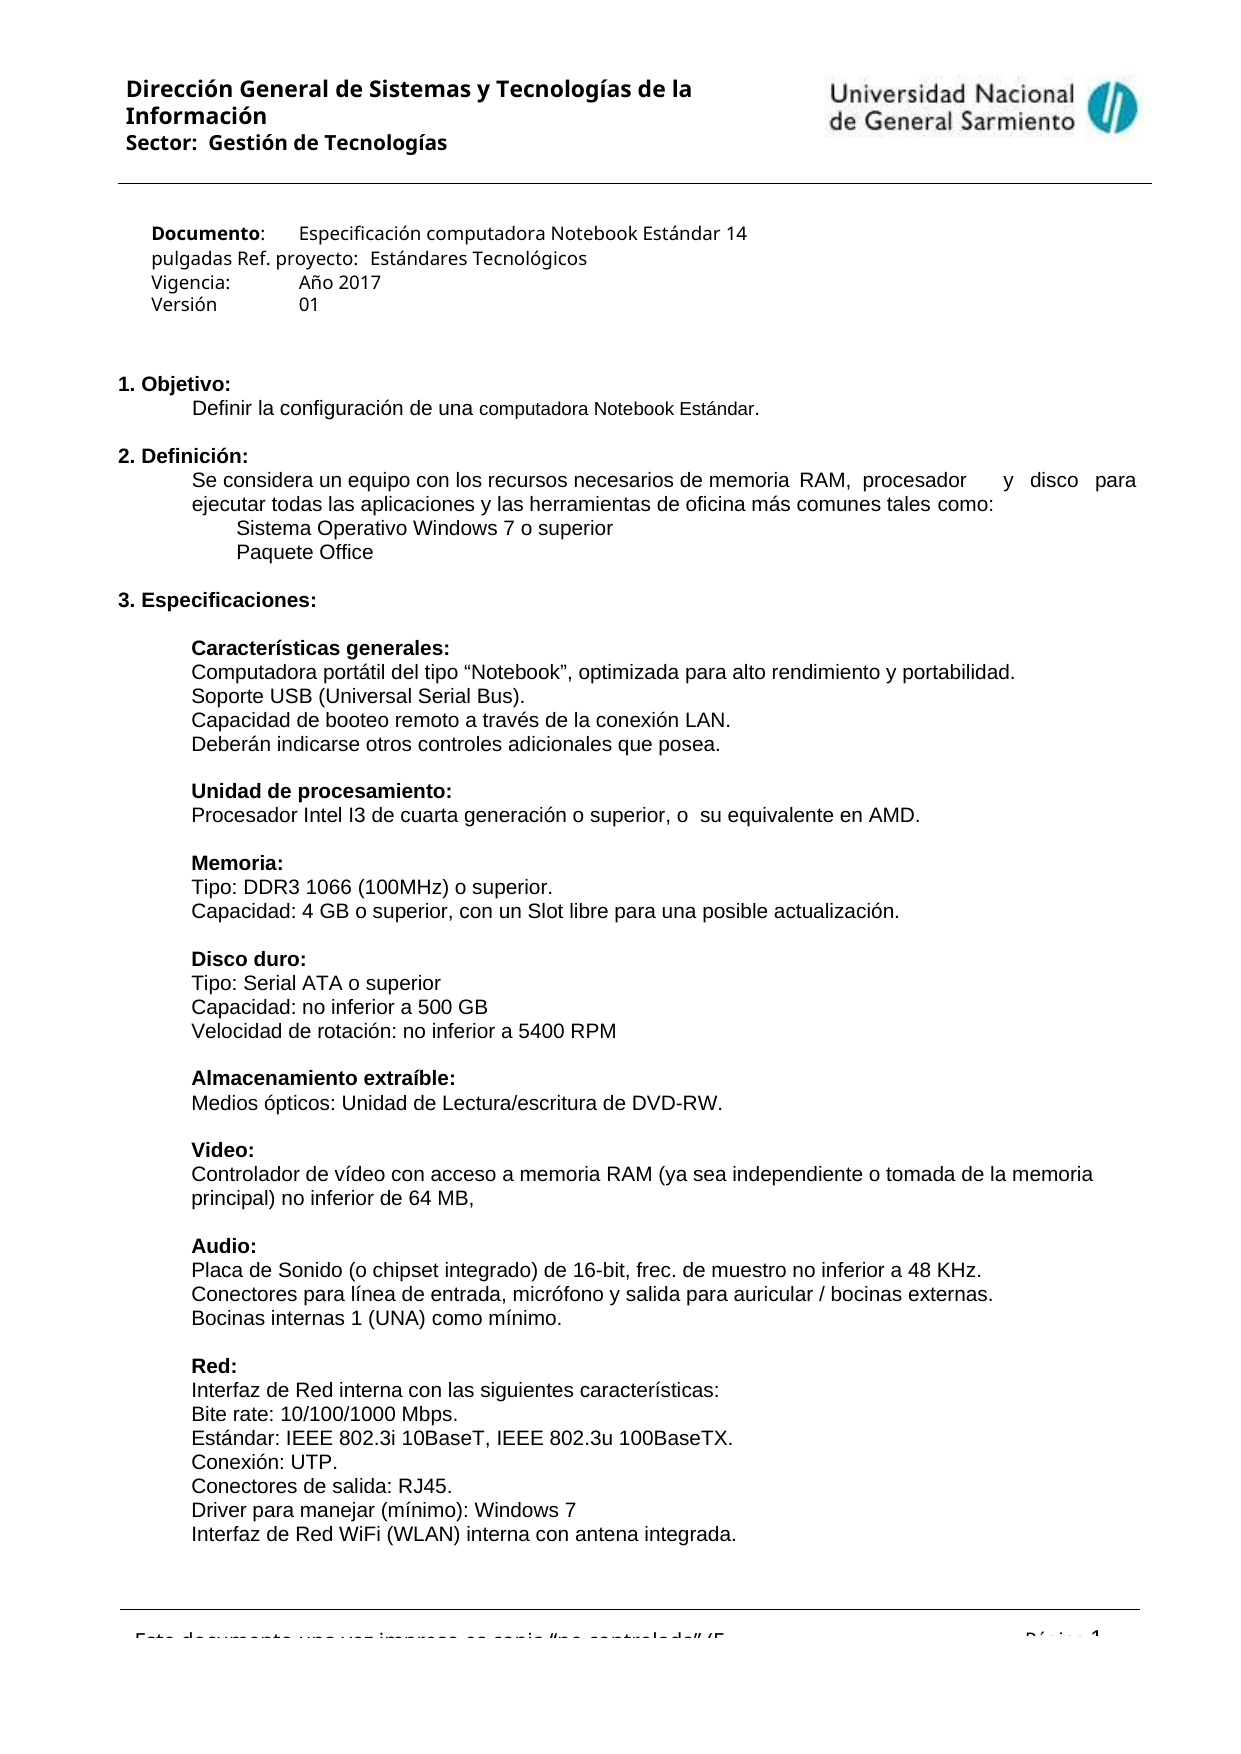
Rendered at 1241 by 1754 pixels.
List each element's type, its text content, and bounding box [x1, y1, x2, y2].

text Driver para manejar (mínimo): Windows 7 [191, 1498, 1138, 1522]
subtitle Definición: [118, 444, 1165, 468]
text Sistema Operativo Windows 7 o superior Paquete Office [236, 516, 616, 564]
text Medios ópticos: Unidad de Lectura/escritura de DVD-RW. [191, 1091, 1138, 1114]
subtitle Red: [191, 1354, 1138, 1378]
subtitle Unidad de procesamiento: [191, 779, 1138, 803]
subtitle Video: [191, 1138, 1138, 1162]
subtitle Especificaciones: [118, 588, 1165, 612]
text Tipo: Serial ATA o superior Capacidad: no inferior a 500 GB [191, 971, 491, 1019]
text Computadora portátil del tipo “Notebook”, optimizada para alto rendimiento y portabilidad. Soporte USB (Universal Serial Bus). [191, 660, 1088, 708]
text Capacidad de booteo remoto a través de la conexión LAN. Deberán indicarse otros controles adicionales que posea. [191, 708, 737, 756]
subtitle Audio: [191, 1234, 1138, 1258]
picture [824, 75, 1145, 143]
subtitle Disco duro: [191, 947, 1138, 971]
subtitle Objetivo: [118, 372, 1165, 396]
text Controlador de vídeo con acceso a memoria RAM (ya sea independiente o tomada de la memoria principal) no inferior de 64 MB, [191, 1162, 1138, 1210]
subtitle Almacenamiento extraíble: [191, 1066, 1138, 1090]
text Características generales: [191, 635, 1138, 659]
text Procesador Intel I3 de cuarta generación o superior, o su equivalente en AMD. [191, 803, 1138, 827]
text Capacidad: 4 GB o superior, con un Slot libre para una posible actualización. [191, 899, 1138, 923]
text Se considera un equipo con los recursos necesarios de memoria RAM, procesador y disco para ejecutar todas las aplicaciones y las herramientas de oficina más comunes tales como: [192, 468, 1138, 516]
text Tipo: DDR3 1066 (100MHz) o superior. [191, 875, 1138, 899]
text Definir la configuración de una computadora Notebook Estándar. [192, 396, 1138, 420]
text Placa de Sonido (o chipset integrado) de 16-bit, frec. de muestro no inferior a 48 KHz. Conectores para línea de entrada, micrófono y salida para auricular / bocinas externas. Bocinas internas 1 (UNA) como mínimo. [191, 1258, 997, 1330]
text Estándar: IEEE 802.3i 10BaseT, IEEE 802.3u 100BaseTX. Conexión: UTP. [191, 1426, 737, 1474]
text Velocidad de rotación: no inferior a 5400 RPM [191, 1019, 1138, 1043]
text Conectores de salida: RJ45. [191, 1474, 1138, 1498]
text Interfaz de Red interna con las siguientes características: Bite rate: 10/100/1000 Mbps. [191, 1378, 723, 1426]
text Interfaz de Red WiFi (WLAN) interna con antena integrada. [191, 1522, 1138, 1546]
subtitle Memoria: [191, 851, 1138, 875]
